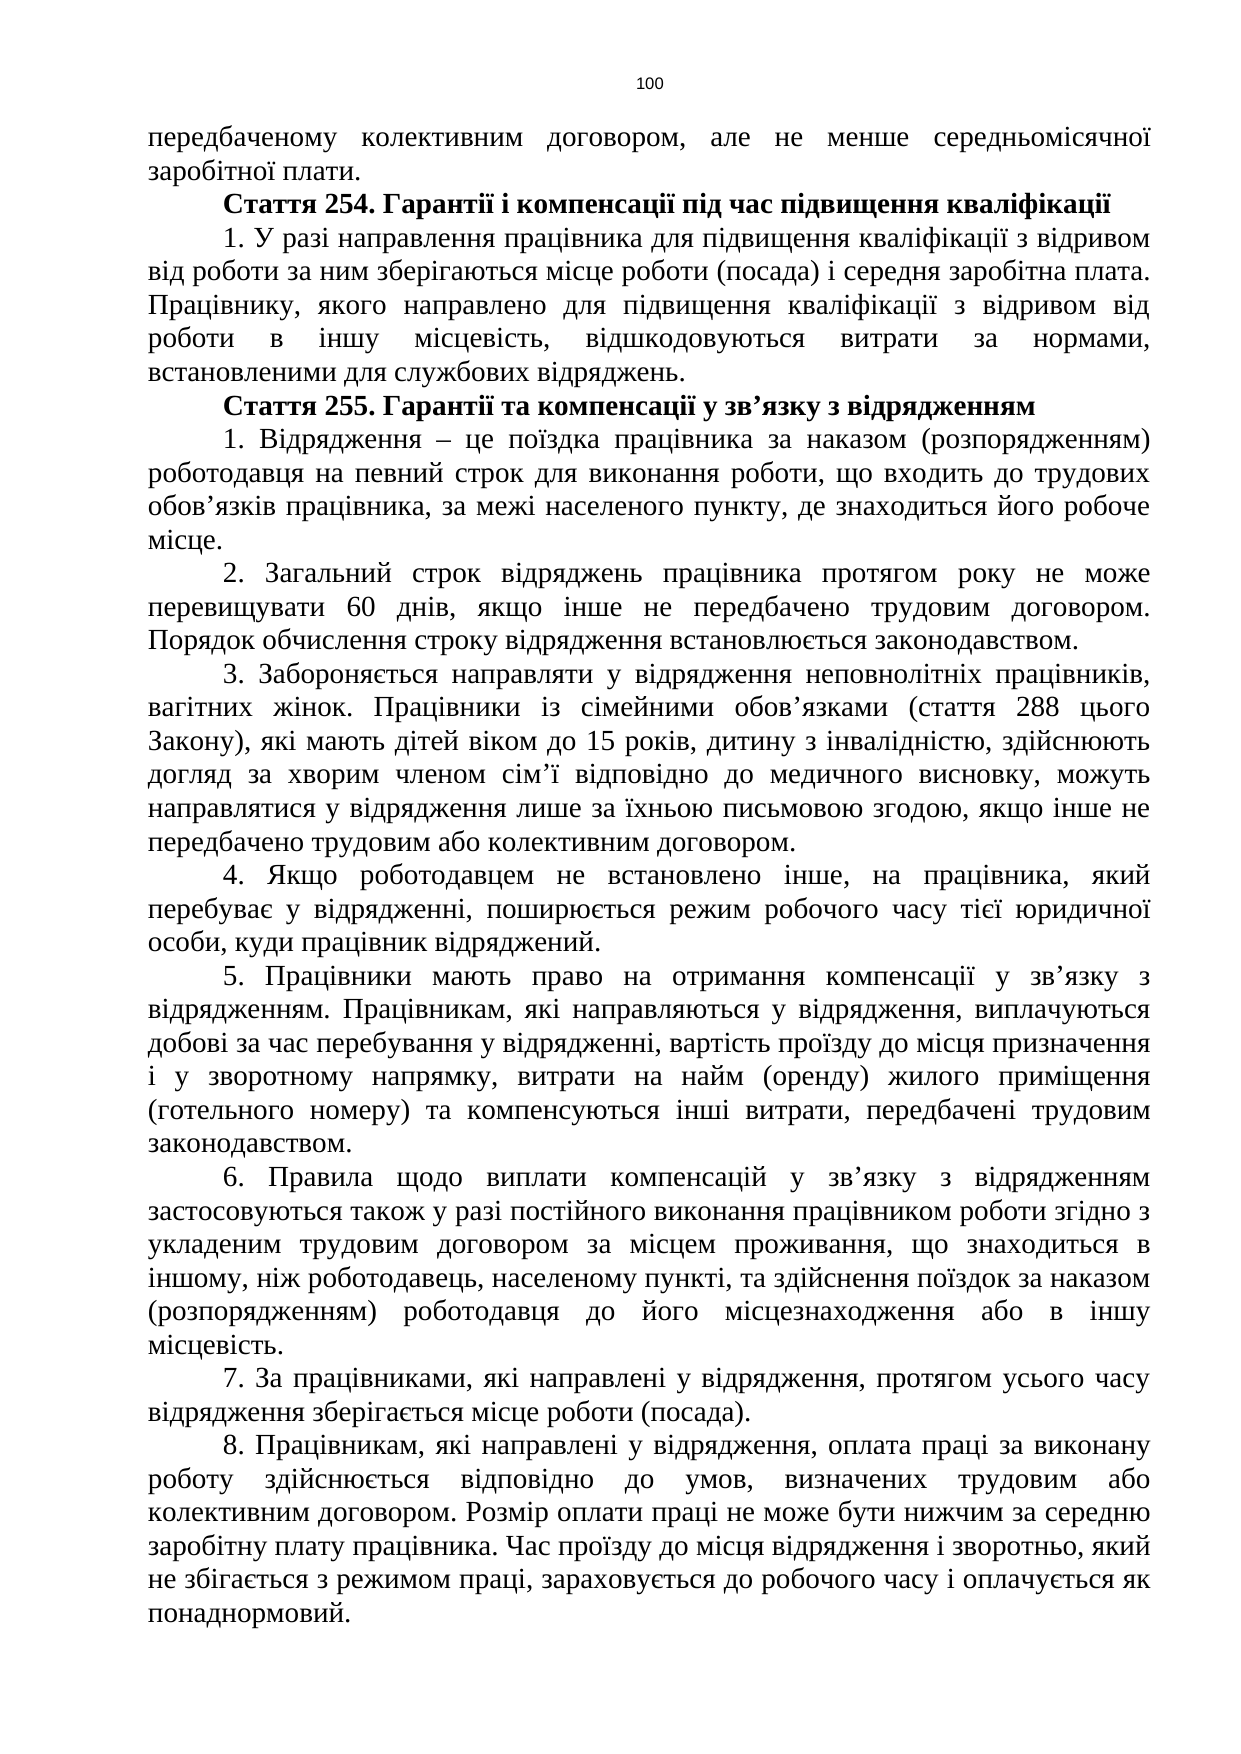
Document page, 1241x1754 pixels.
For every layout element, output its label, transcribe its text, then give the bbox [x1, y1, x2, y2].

text 3. Забороняється направляти у відрядження неповнолітніх працівників, вагітних жінок. Працівники із сімейними обов’язками (стаття 288 цього Закону), які мають дітей віком до 15 років, дитину з інвалідністю, здійснюють догляд за хворим членом сім’ї відповідно до медичного висновку, можуть направлятися у відрядження лише за їхньою письмовою згодою, якщо інше не передбачено трудовим або колективним договором. [148, 656, 1152, 857]
text 5. Працівники мають право на отримання компенсації у зв’язку з відрядженням. Працівникам, які направляються у відрядження, виплачуються добові за час перебування у відрядженні, вартість проїзду до місця призначення і у зворотному напрямку, витрати на найм (оренду) жилого приміщення (готельного номеру) та компенсуються інші витрати, передбачені трудовим законодавством. [148, 958, 1152, 1159]
text 1. Відрядження – це поїздка працівника за наказом (розпорядженням) роботодавця на певний строк для виконання роботи, що входить до трудових обов’язків працівника, за межі населеного пункту, де знаходиться його робоче місце. [148, 421, 1152, 555]
text 4. Якщо роботодавцем не встановлено інше, на працівника, який перебуває у відрядженні, поширюється режим робочого часу тієї юридичної особи, куди працівник відряджений. [148, 857, 1152, 958]
text 8. Працівникам, які направлені у відрядження, оплата праці за виконану роботу здійснюється відповідно до умов, визначених трудовим або колективним договором. Розмір оплати праці не може бути нижчим за середню заробітну плату працівника. Час проїзду до місця відрядження і зворотньо, який не збігається з режимом праці, зараховується до робочого часу і оплачується як понаднормовий. [148, 1427, 1152, 1629]
text 6. Правила щодо виплати компенсацій у зв’язку з відрядженням застосовуються також у разі постійного виконання працівником роботи згідно з укладеним трудовим договором за місцем проживання, що знаходиться в іншому, ніж роботодавець, населеному пункті, та здійснення поїздок за наказом (розпорядженням) роботодавця до його місцезнаходження або в іншу місцевість. [148, 1159, 1152, 1360]
text 2. Загальний строк відряджень працівника протягом року не може перевищувати 60 днів, якщо інше не передбачено трудовим договором. Порядок обчислення строку відрядження встановлюється законодавством. [148, 555, 1152, 656]
text 7. За працівниками, які направлені у відрядження, протягом усього часу відрядження зберігається місце роботи (посада). [148, 1360, 1152, 1427]
text 1. У разі направлення працівника для підвищення кваліфікації з відривом від роботи за ним зберігаються місце роботи (посада) і середня заробітна плата. Працівнику, якого направлено для підвищення кваліфікації з відривом від роботи в іншу місцевість, відшкодовуються витрати за нормами, встановленими для службових відряджень. [148, 220, 1152, 388]
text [148, 119, 1152, 186]
text Стаття 255. Гарантії та компенсації у зв’язку з відрядженням [148, 388, 1152, 421]
text Стаття 254. Гарантії і компенсації під час підвищення кваліфікації [148, 186, 1152, 220]
